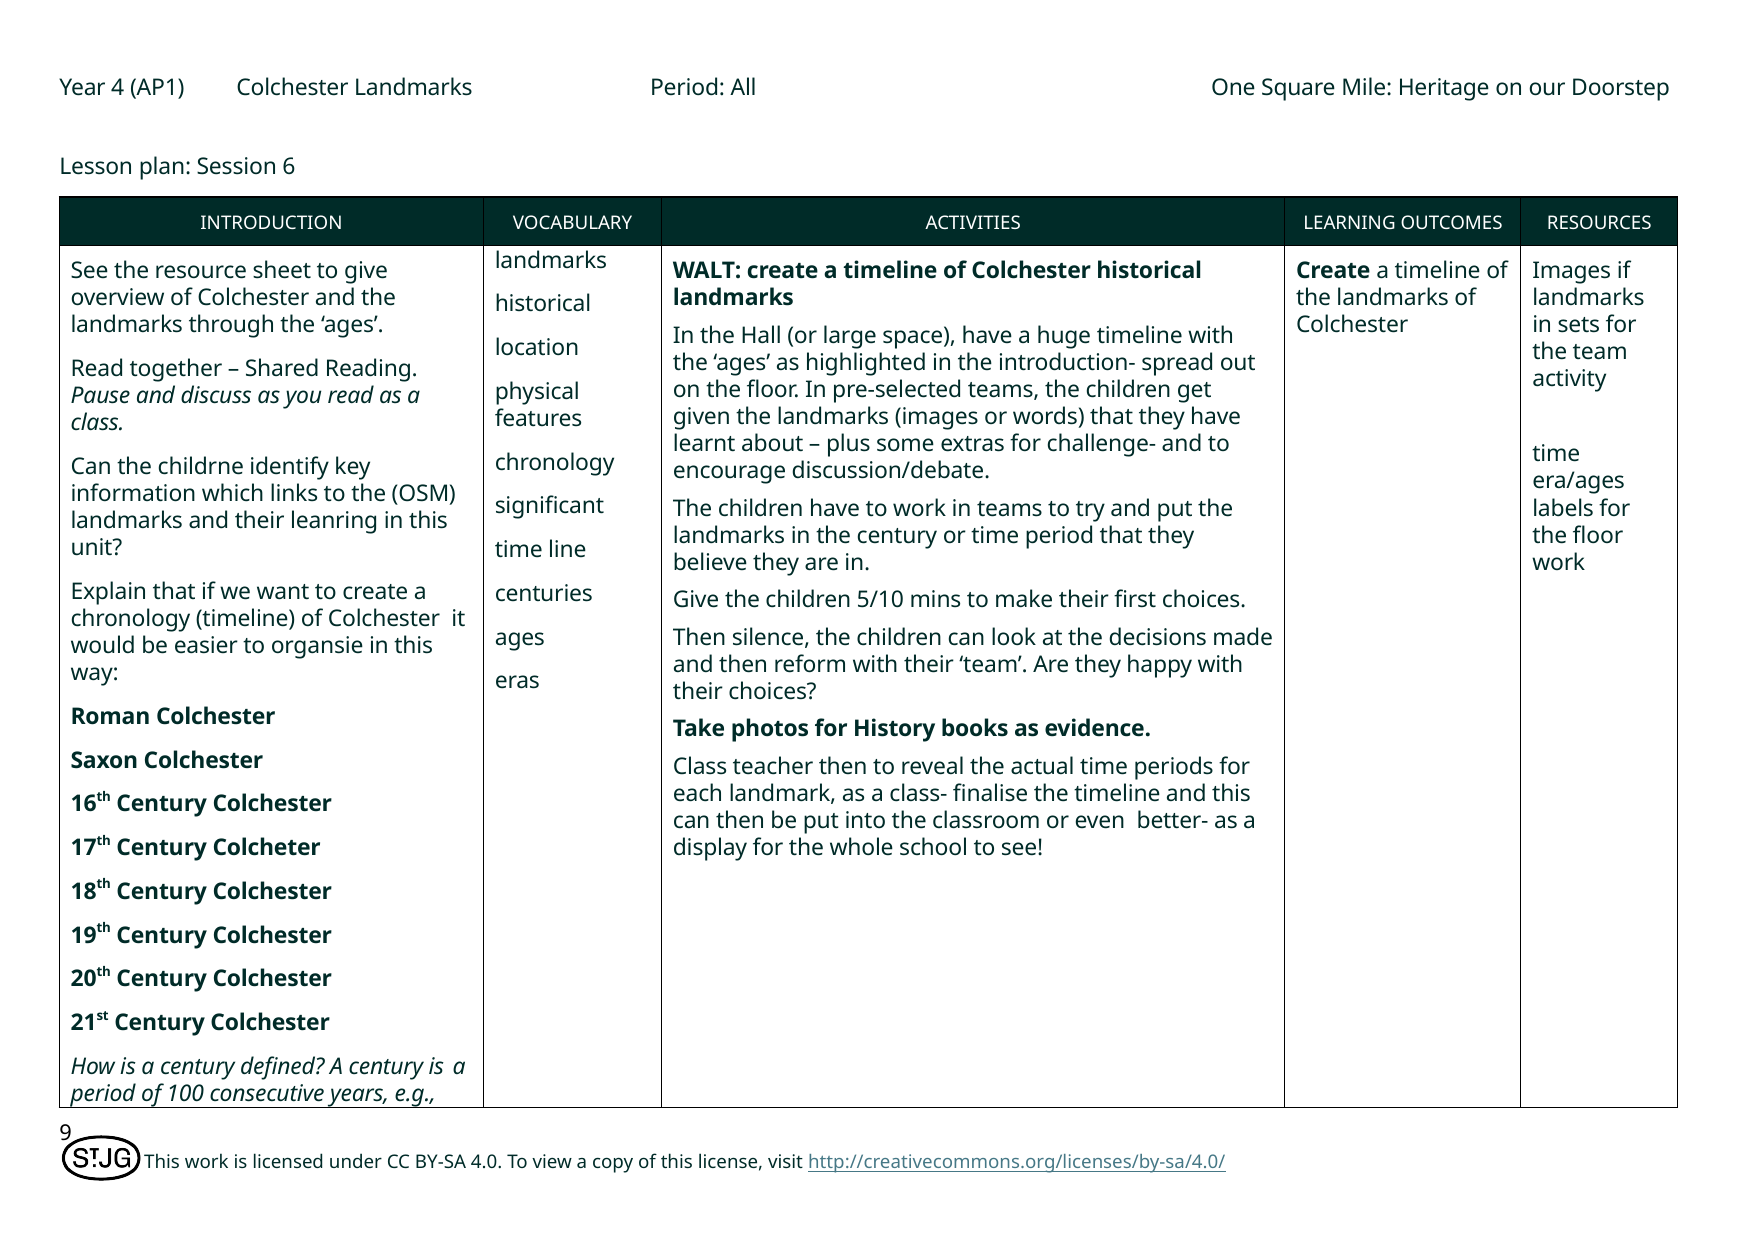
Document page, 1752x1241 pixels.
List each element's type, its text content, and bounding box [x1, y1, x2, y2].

subtitle Lesson plan: Session 6 [59, 153, 1678, 180]
table_header ACTIVITIES [662, 198, 1284, 245]
table_header INTRODUCTION [60, 198, 483, 245]
table_header VOCABULARY [484, 198, 661, 245]
picture [60, 1132, 143, 1184]
table_cell Create a timeline of the landmarks of Colchester [1285, 246, 1520, 1107]
table_header RESOURCES [1521, 198, 1677, 245]
table_header LEARNING OUTCOMES [1285, 198, 1520, 245]
table_cell landmarks historical location physical features chronology significant time line centuries ages eras [484, 246, 661, 1107]
table_cell Images if landmarks in sets for the team activity time era/ages labels for the floor work [1521, 246, 1677, 1107]
